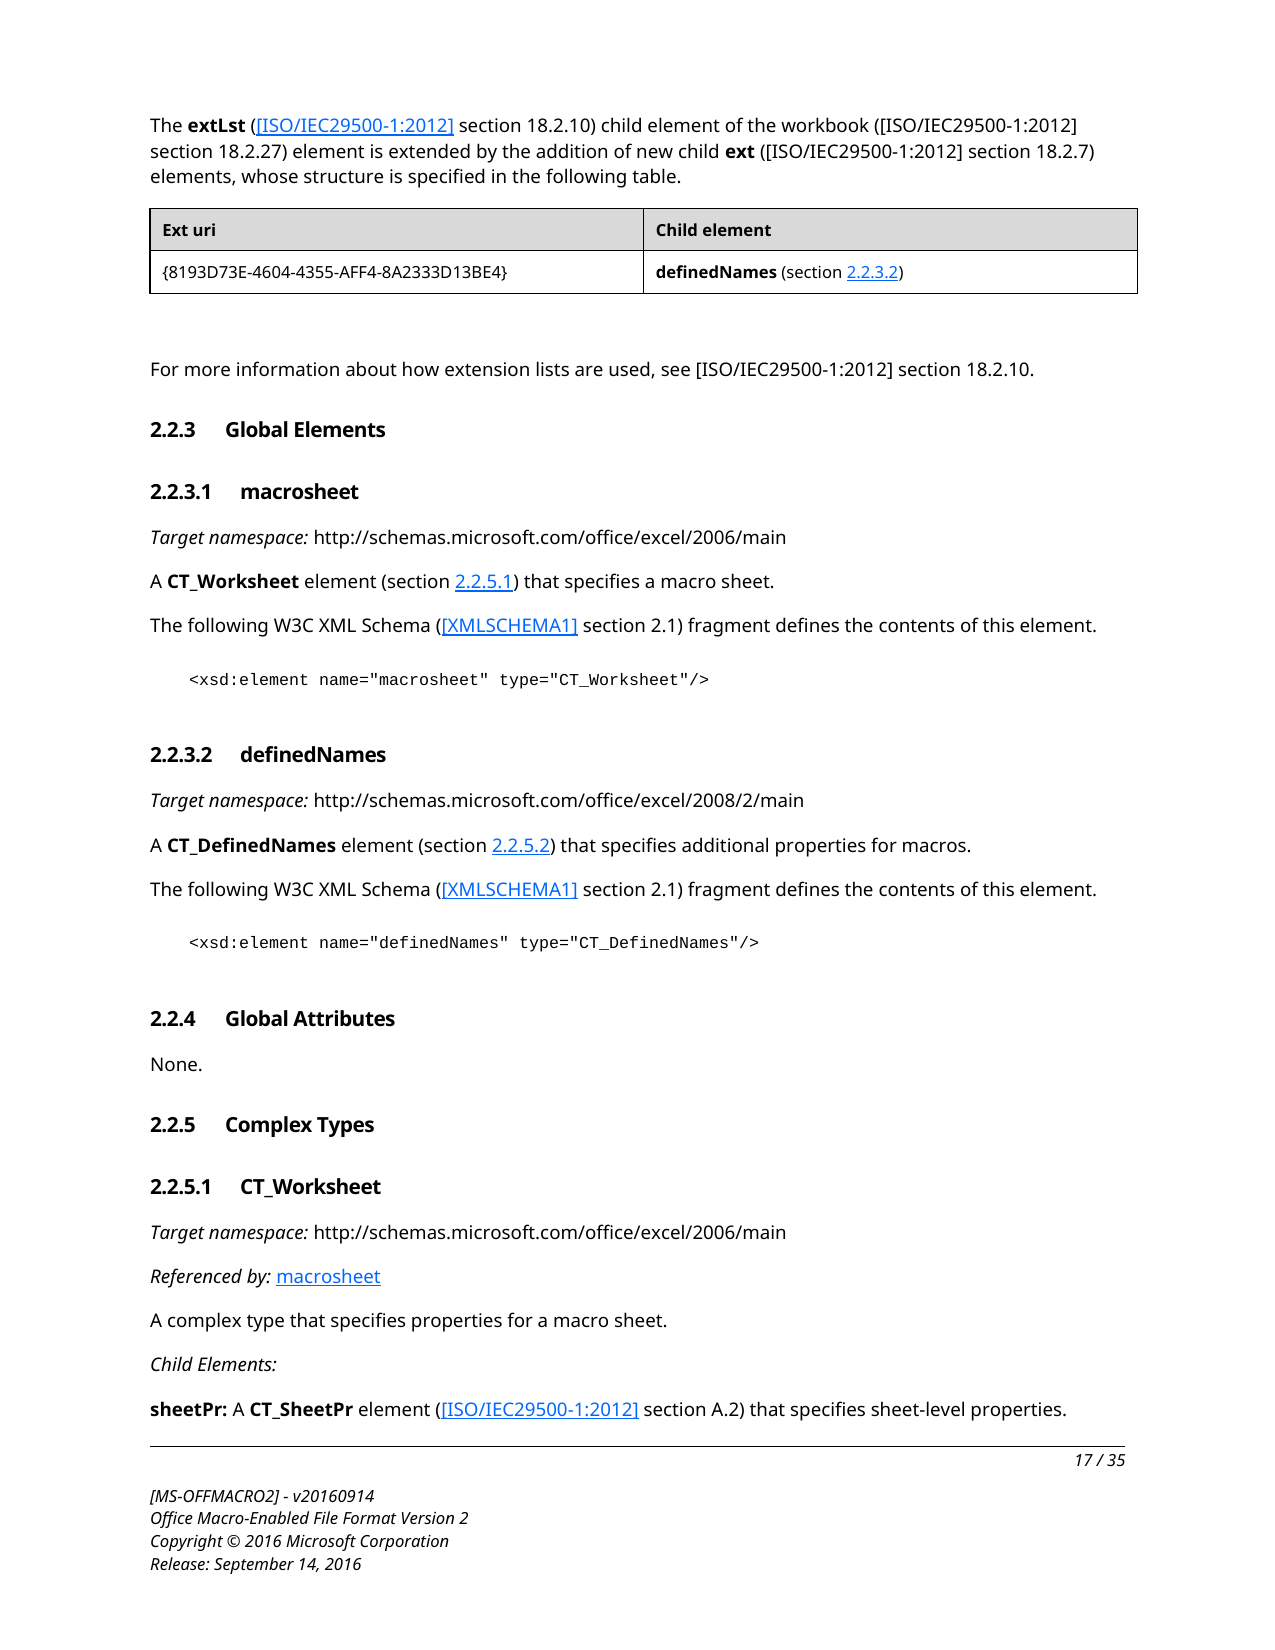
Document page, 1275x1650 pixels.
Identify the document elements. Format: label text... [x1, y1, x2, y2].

text A CT_DefinedNames element (section 2.2.5.2) that specifies additional properties for macros. [150, 832, 1125, 857]
table_cell {8193D73E-4604-4355-AFF4-8A2333D13BE4} [151, 251, 643, 292]
text Referenced by: macrosheet [150, 1263, 1125, 1289]
text sheetPr: A CT_SheetPr element ([ISO/IEC29500-1:2012] section A.2) that specifies sheet-level properties. [150, 1396, 1125, 1422]
text The extLst ([ISO/IEC29500-1:2012] section 18.2.10) child element of the workbook ([ISO/IEC29500-1:2012] section 18.2.27) element is extended by the addition of new child ext ([ISO/IEC29500-1:2012] section 18.2.7) elements, whose structure is specified in the following table. [150, 112, 1125, 189]
subtitle definedNames [150, 741, 1125, 769]
text <xsd:element name="macrosheet" type="CT_Worksheet"/> [175, 663, 1137, 701]
subtitle Global Attributes [150, 1004, 1125, 1032]
table_header Ext uri [151, 209, 643, 250]
text None. [150, 1051, 1125, 1077]
subtitle Complex Types [150, 1110, 1125, 1138]
text Target namespace: http://schemas.microsoft.com/office/excel/2006/main [150, 1219, 1125, 1244]
text A complex type that specifies properties for a macro sheet. [150, 1307, 1125, 1333]
text <xsd:element name="definedNames" type="CT_DefinedNames"/> [175, 927, 1137, 964]
table_header Child element [644, 209, 1137, 250]
table_cell definedNames (section 2.2.3.2) [644, 251, 1137, 292]
text Target namespace: http://schemas.microsoft.com/office/excel/2006/main [150, 524, 1125, 550]
subtitle CT_Worksheet [150, 1172, 1125, 1200]
text For more information about how extension lists are used, see [ISO/IEC29500-1:2012] section 18.2.10. [150, 356, 1125, 382]
subtitle macrosheet [150, 477, 1125, 506]
text The following W3C XML Schema ([XMLSCHEMA1] section 2.1) fragment defines the contents of this element. [150, 613, 1125, 638]
subtitle Global Elements [150, 415, 1125, 444]
text The following W3C XML Schema ([XMLSCHEMA1] section 2.1) fragment defines the contents of this element. [150, 876, 1125, 902]
text Child Elements: [150, 1352, 1125, 1377]
text Target namespace: http://schemas.microsoft.com/office/excel/2008/2/main [150, 788, 1125, 813]
text A CT_Worksheet element (section 2.2.5.1) that specifies a macro sheet. [150, 568, 1125, 594]
